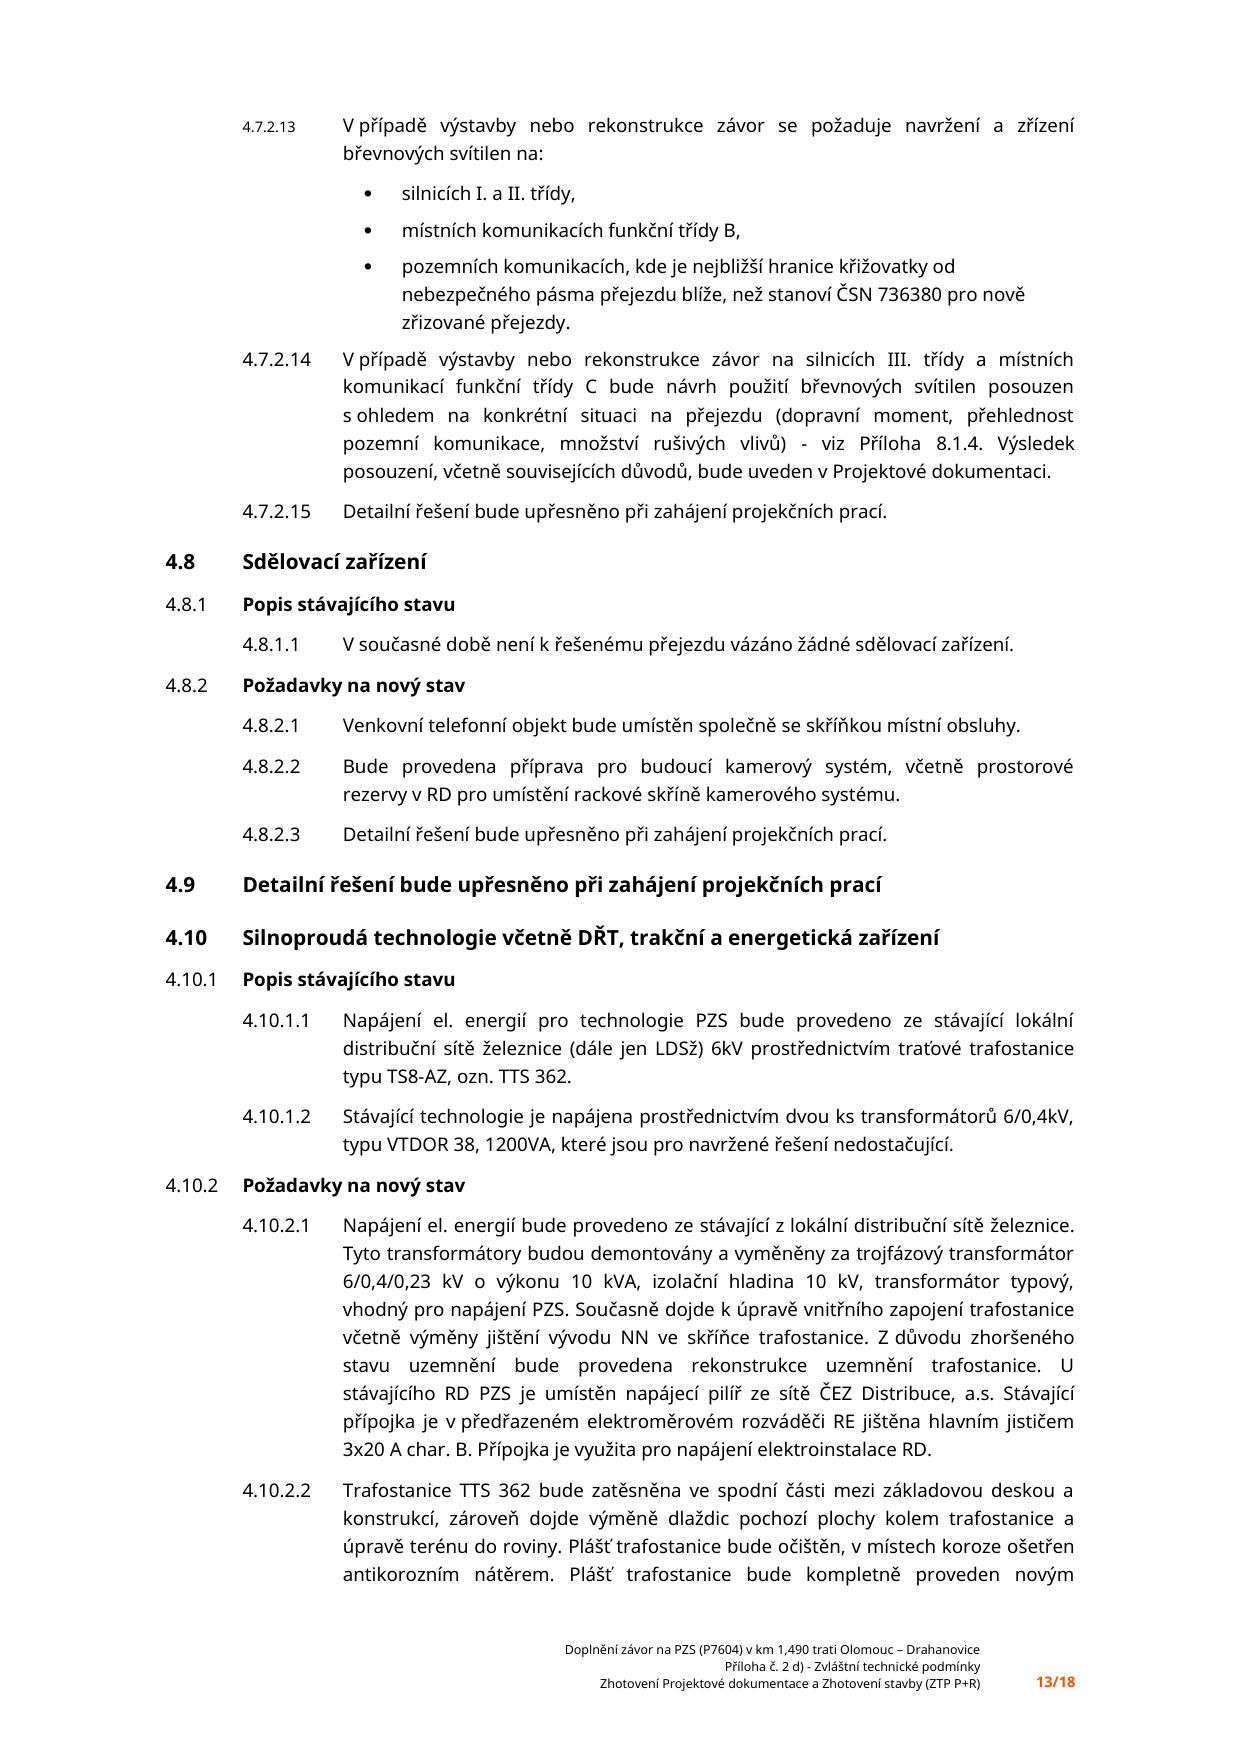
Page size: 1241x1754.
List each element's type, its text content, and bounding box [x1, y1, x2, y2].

text Požadavky na nový stav [165, 1172, 1075, 1197]
text V současné době není k řešenému přejezdu vázáno žádné sdělovací zařízení. [242, 632, 1075, 657]
text Bude provedena příprava pro budoucí kamerový systém, včetně prostorové rezervy v RD pro umístění rackové skříně kamerového systému. [242, 753, 1075, 807]
text Popis stávajícího stavu [165, 591, 1075, 617]
text Venkovní telefonní objekt bude umístěn společně se skříňkou místní obsluhy. [242, 713, 1075, 738]
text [242, 1477, 1075, 1587]
list místních komunikacích funkční třídy B, [364, 217, 1075, 243]
text Sdělovací zařízení [165, 547, 1075, 576]
text Silnoproudá technologie včetně DŘT, trakční a energetická zařízení [165, 923, 1075, 951]
list pozemních komunikacích, kde je nejbližší hranice křižovatky od nebezpečného pásma přejezdu blíže, než stanoví ČSN 736380 pro nově zřizované přejezdy. [364, 253, 1075, 335]
text Požadavky na nový stav [165, 672, 1075, 698]
text Popis stávajícího stavu [165, 966, 1075, 992]
text Stávající technologie je napájena prostřednictvím dvou ks transformátorů 6/0,4kV, typu VTDOR 38, 1200VA, které jsou pro navržené řešení nedostačující. [242, 1103, 1075, 1157]
text Napájení el. energií bude provedeno ze stávající z lokální distribuční sítě železnice. Tyto transformátory budou demontovány a vyměněny za trojfázový transformátor 6/0,4/0,23 kV o výkonu 10 kVA, izolační hladina 10 kV, transformátor typový, vhodný pro napájení PZS. Současně dojde k úpravě vnitřního zapojení trafostanice včetně výměny jištění vývodu NN ve skříňce trafostanice. Z důvodu zhoršeného stavu uzemnění bude provedena rekonstrukce uzemnění trafostanice. U stávajícího RD PZS je umístěn napájecí pilíř ze sítě ČEZ Distribuce, a.s. Stávající přípojka je v předřazeném elektroměrovém rozváděči RE jištěna hlavním jističem 3x20 A char. B. Přípojka je využita pro napájení elektroinstalace RD. [242, 1212, 1075, 1462]
list V případě výstavby nebo rekonstrukce závor se požaduje navržení a zřízení břevnových svítilen na: [242, 112, 1075, 166]
text Detailní řešení bude upřesněno při zahájení projekčních prací. [242, 498, 1075, 524]
text Detailní řešení bude upřesněno při zahájení projekčních prací. [242, 822, 1075, 847]
text Detailní řešení bude upřesněno při zahájení projekčních prací [165, 871, 1075, 899]
text Napájení el. energií pro technologie PZS bude provedeno ze stávající lokální distribuční sítě železnice (dále jen LDSž) 6kV prostřednictvím traťové trafostanice typu TS8-AZ, ozn. TTS 362. [242, 1007, 1075, 1088]
text V případě výstavby nebo rekonstrukce závor na silnicích III. třídy a místních komunikací funkční třídy C bude návrh použití břevnových svítilen posouzen s ohledem na konkrétní situaci na přejezdu (dopravní moment, přehlednost pozemní komunikace, množství rušivých vlivů) - viz Příloha 8.1.4. Výsledek posouzení, včetně souvisejících důvodů, bude uveden v Projektové dokumentaci. [242, 346, 1075, 483]
list silnicích I. a II. třídy, [364, 181, 1075, 206]
